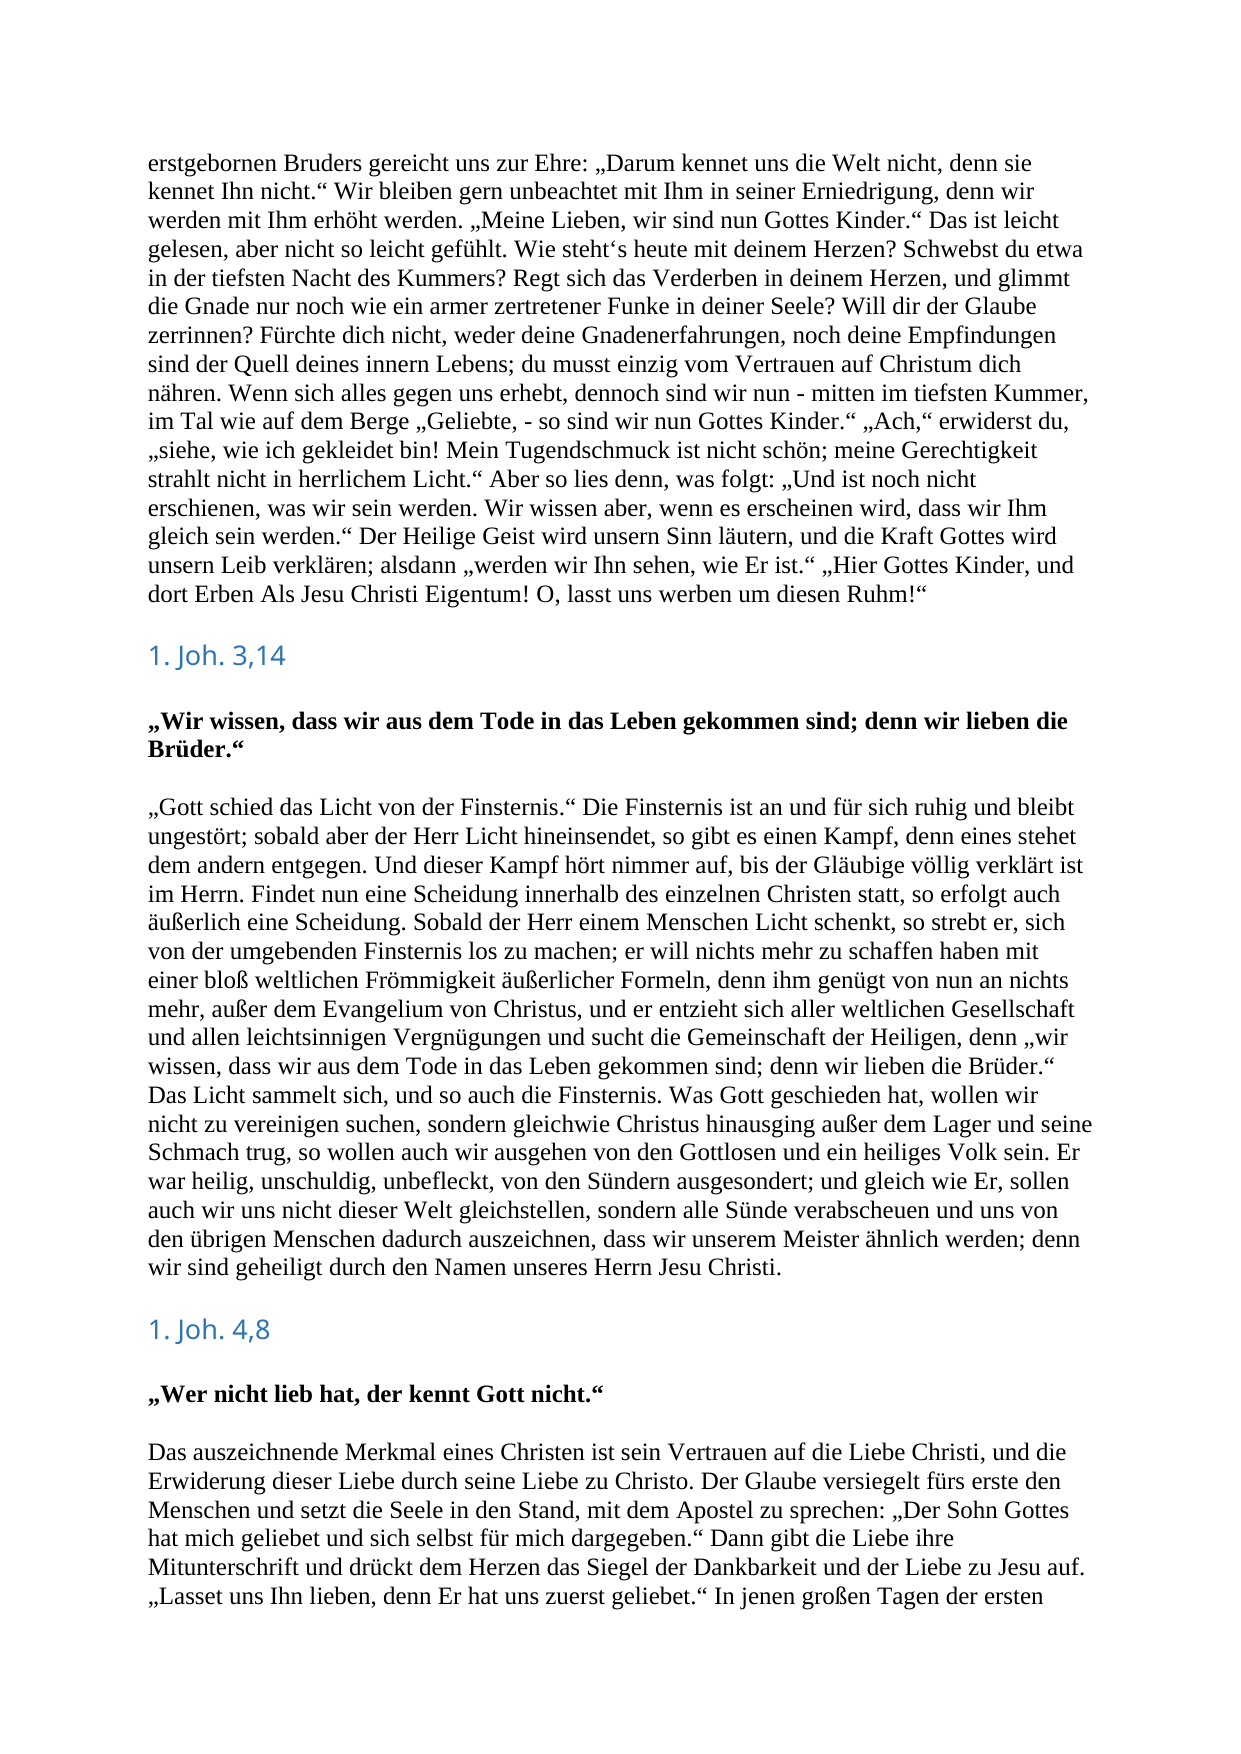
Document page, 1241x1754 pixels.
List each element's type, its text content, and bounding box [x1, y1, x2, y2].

text „Wer nicht lieb hat, der kennt Gott nicht.“ [148, 1379, 1093, 1408]
subtitle 1. Joh. 4,8 [148, 1310, 1093, 1347]
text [148, 148, 1093, 608]
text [148, 1437, 1093, 1610]
text „Gott schied das Licht von der Finsternis.“ Die Finsternis ist an und für sich ruhig und bleibt ungestört; sobald aber der Herr Licht hineinsendet, so gibt es einen Kampf, denn eines stehet dem andern entgegen. Und dieser Kampf hört nimmer auf, bis der Gläubige völlig verklärt ist im Herrn. Findet nun eine Scheidung innerhalb des einzelnen Christen statt, so erfolgt auch äußerlich eine Scheidung. Sobald der Herr einem Menschen Licht schenkt, so strebt er, sich von der umgebenden Finsternis los zu machen; er will nichts mehr zu schaffen haben mit einer bloß weltlichen Frömmigkeit äußerlicher Formeln, denn ihm genügt von nun an nichts mehr, außer dem Evangelium von Christus, und er entzieht sich aller weltlichen Gesellschaft und allen leichtsinnigen Vergnügungen und sucht die Gemeinschaft der Heiligen, denn „wir wissen, dass wir aus dem Tode in das Leben gekommen sind; denn wir lieben die Brüder.“ Das Licht sammelt sich, und so auch die Finsternis. Was Gott geschieden hat, wollen wir nicht zu vereinigen suchen, sondern gleichwie Christus hinausging außer dem Lager und seine Schmach trug, so wollen auch wir ausgehen von den Gottlosen und ein heiliges Volk sein. Er war heilig, unschuldig, unbefleckt, von den Sündern ausgesondert; und gleich wie Er, sollen auch wir uns nicht dieser Welt gleichstellen, sondern alle Sünde verabscheuen und uns von den übrigen Menschen dadurch auszeichnen, dass wir unserem Meister ähnlich werden; denn wir sind geheiligt durch den Namen unseres Herrn Jesu Christi. [148, 792, 1093, 1281]
text „Wir wissen, dass wir aus dem Tode in das Leben gekommen sind; denn wir lieben die Brüder.“ [148, 706, 1093, 763]
subtitle 1. Joh. 3,14 [148, 637, 1093, 674]
